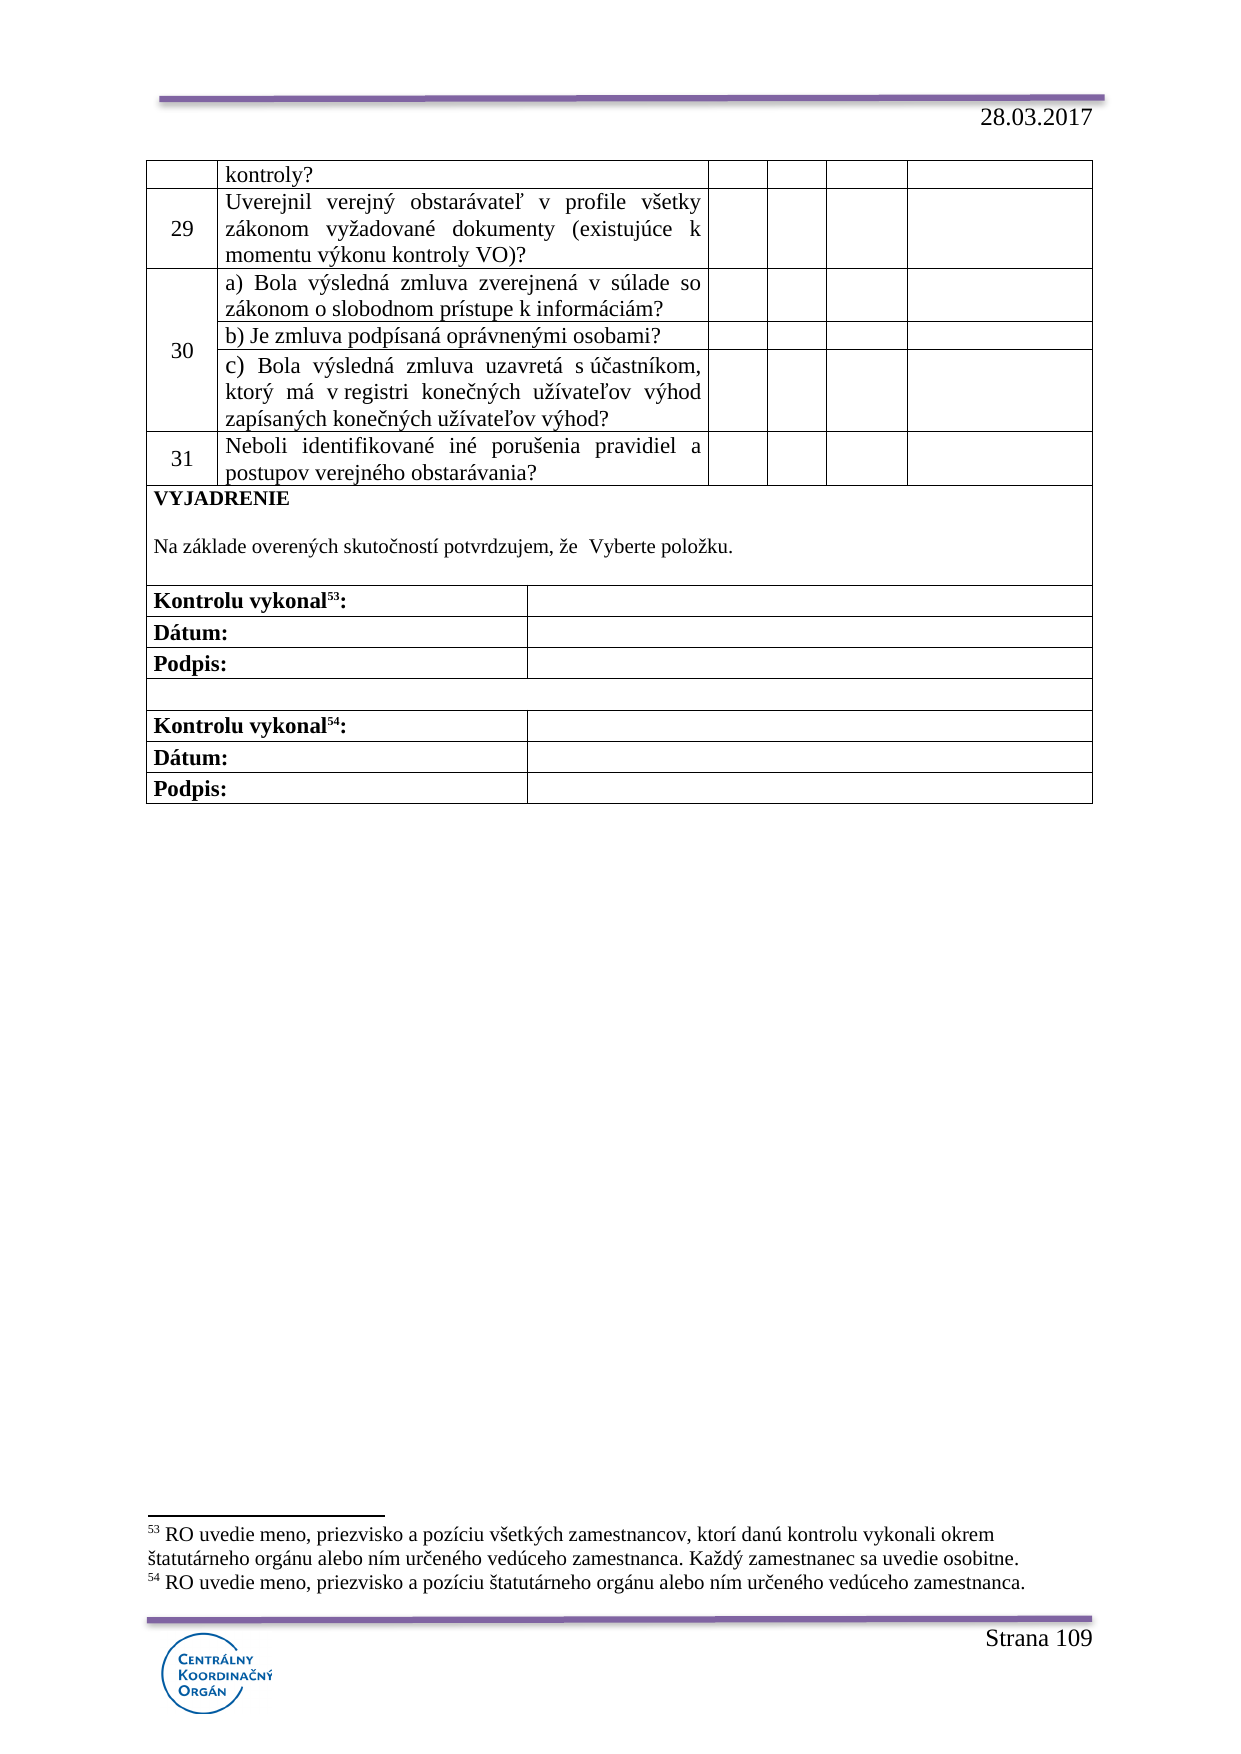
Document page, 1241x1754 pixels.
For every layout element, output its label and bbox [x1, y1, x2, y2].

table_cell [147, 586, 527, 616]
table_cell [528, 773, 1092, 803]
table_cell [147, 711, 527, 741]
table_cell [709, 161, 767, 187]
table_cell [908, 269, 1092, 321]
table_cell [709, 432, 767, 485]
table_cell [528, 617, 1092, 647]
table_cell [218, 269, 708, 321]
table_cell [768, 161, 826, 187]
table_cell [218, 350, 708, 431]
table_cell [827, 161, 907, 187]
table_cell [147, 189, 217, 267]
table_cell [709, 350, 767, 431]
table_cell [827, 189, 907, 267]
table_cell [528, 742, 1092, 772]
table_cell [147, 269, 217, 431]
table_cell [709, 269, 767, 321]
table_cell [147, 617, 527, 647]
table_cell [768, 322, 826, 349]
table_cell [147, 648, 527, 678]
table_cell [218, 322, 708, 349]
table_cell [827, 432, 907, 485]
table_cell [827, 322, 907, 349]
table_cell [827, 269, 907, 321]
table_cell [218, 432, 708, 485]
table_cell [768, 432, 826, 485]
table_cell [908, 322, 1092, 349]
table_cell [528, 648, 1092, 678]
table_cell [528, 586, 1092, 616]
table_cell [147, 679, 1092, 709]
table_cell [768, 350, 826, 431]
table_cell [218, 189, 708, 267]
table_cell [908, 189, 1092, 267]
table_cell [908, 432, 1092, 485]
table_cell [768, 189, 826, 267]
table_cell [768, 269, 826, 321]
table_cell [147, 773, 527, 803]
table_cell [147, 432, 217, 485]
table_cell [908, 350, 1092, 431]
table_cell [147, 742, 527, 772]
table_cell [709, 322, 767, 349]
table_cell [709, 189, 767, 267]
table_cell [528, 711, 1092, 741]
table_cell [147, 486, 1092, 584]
picture [159, 1631, 272, 1713]
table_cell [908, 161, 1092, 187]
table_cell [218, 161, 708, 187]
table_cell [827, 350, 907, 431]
